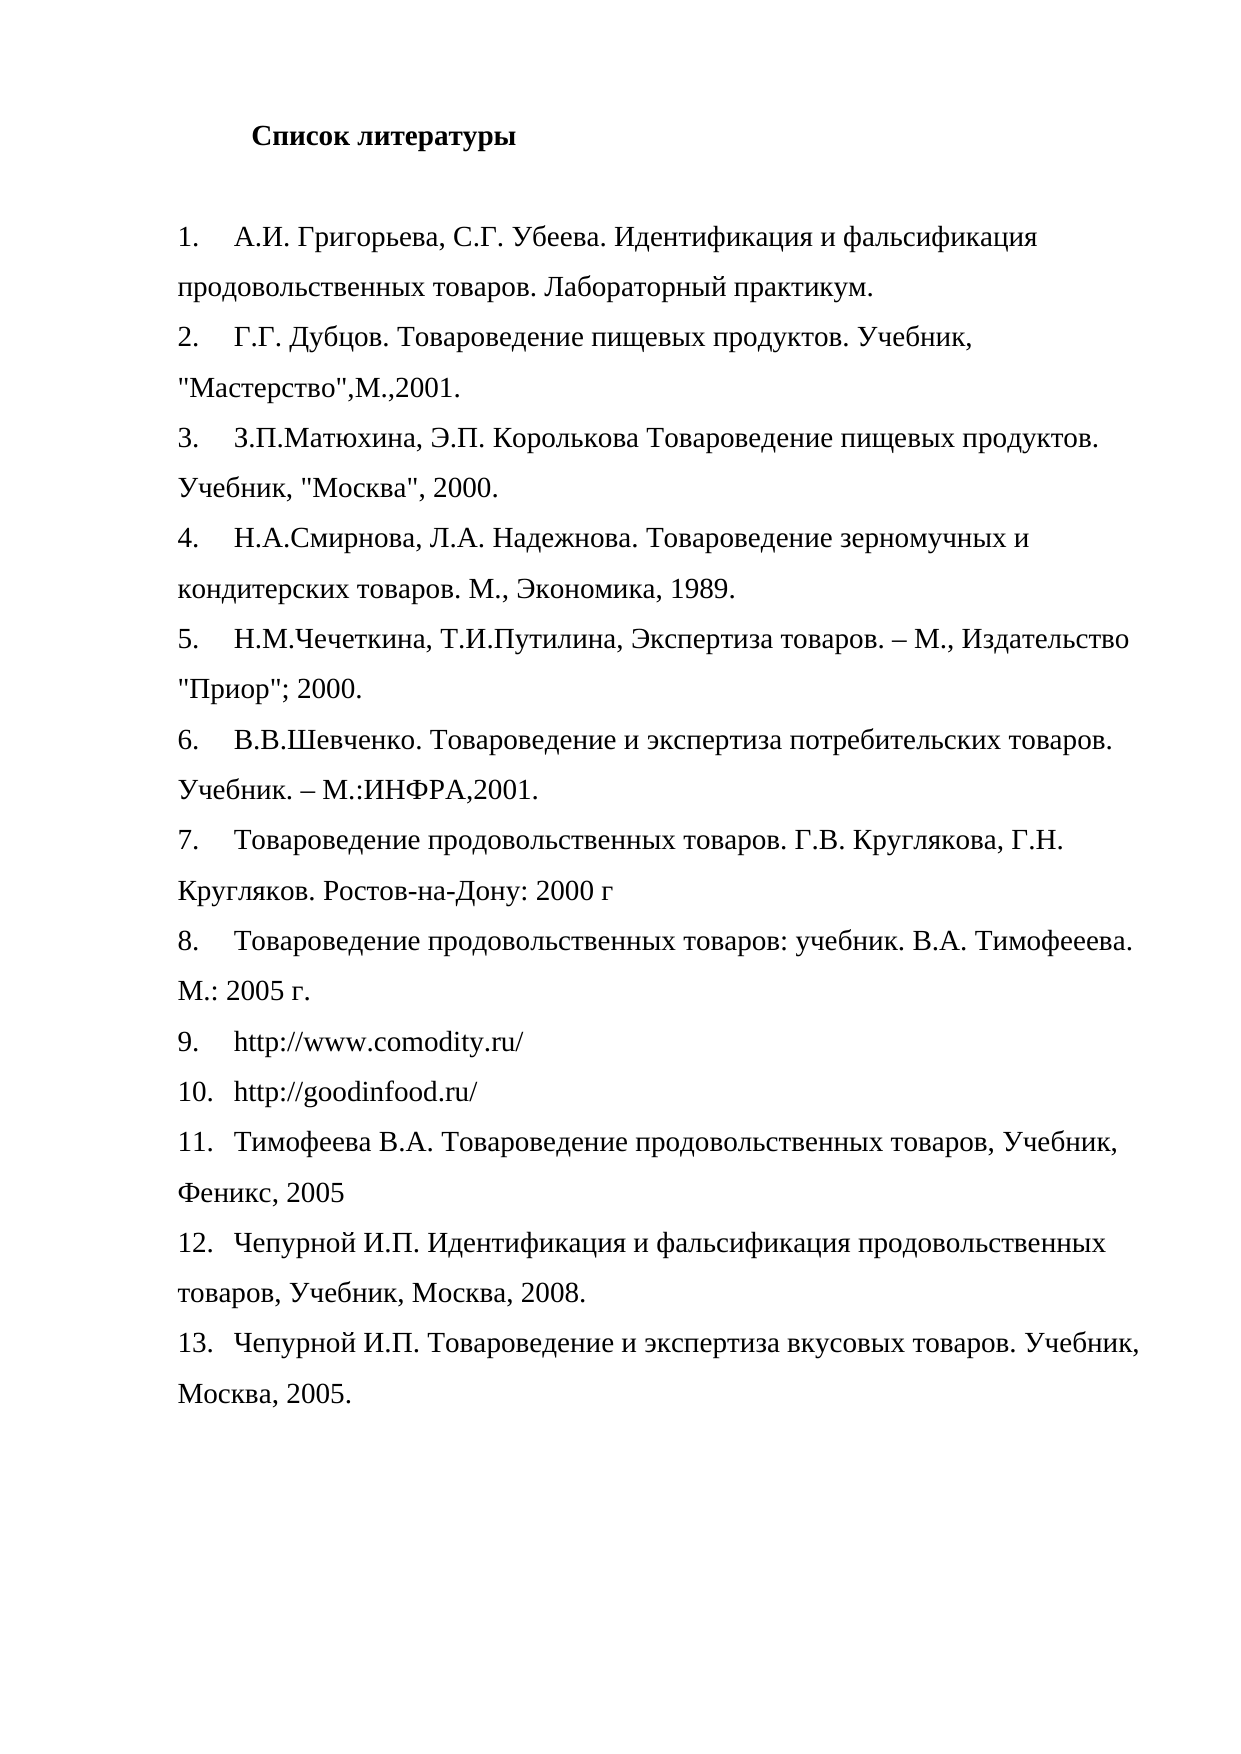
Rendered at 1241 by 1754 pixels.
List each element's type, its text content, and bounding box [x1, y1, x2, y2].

text Список литературы [177, 118, 1152, 152]
list Чепурной И.П. Товароведение и экспертиза вкусовых товаров. Учебник, Москва, 2005. [177, 1326, 1152, 1409]
list http://www.comodity.ru/ [177, 1024, 1152, 1057]
list Тимофеева В.А. Товароведение продовольственных товаров, Учебник, Феникс, 2005 [177, 1124, 1152, 1208]
list Н.А.Смирнова, Л.А. Надежнова. Товароведение зерномучных и кондитерских товаров. М., Экономика, 1989. [177, 521, 1152, 604]
list З.П.Матюхина, Э.П. Королькова Товароведение пищевых продуктов. Учебник, "Москва", 2000. [177, 420, 1152, 504]
list Г.Г. Дубцов. Товароведение пищевых продуктов. Учебник, "Мастерство",М.,2001. [177, 319, 1152, 403]
list В.В.Шевченко. Товароведение и экспертиза потребительских товаров. Учебник. – М.:ИНФРА,2001. [177, 722, 1152, 806]
list http://goodinfood.ru/ [177, 1074, 1152, 1108]
list Товароведение продовольственных товаров. Г.В. Круглякова, Г.Н. Кругляков. Ростов-на-Дону: 2000 г [177, 822, 1152, 906]
list Товароведение продовольственных товаров: учебник. В.А. Тимофееева. М.: 2005 г. [177, 923, 1152, 1007]
list А.И. Григорьева, С.Г. Убеева. Идентификация и фальсификация продовольственных товаров. Лабораторный практикум. [177, 219, 1152, 303]
list Чепурной И.П. Идентификация и фальсификация продовольственных товаров, Учебник, Москва, 2008. [177, 1225, 1152, 1309]
list Н.М.Чечеткина, Т.И.Путилина, Экспертиза товаров. – М., Издательство "Приор"; 2000. [177, 621, 1152, 705]
